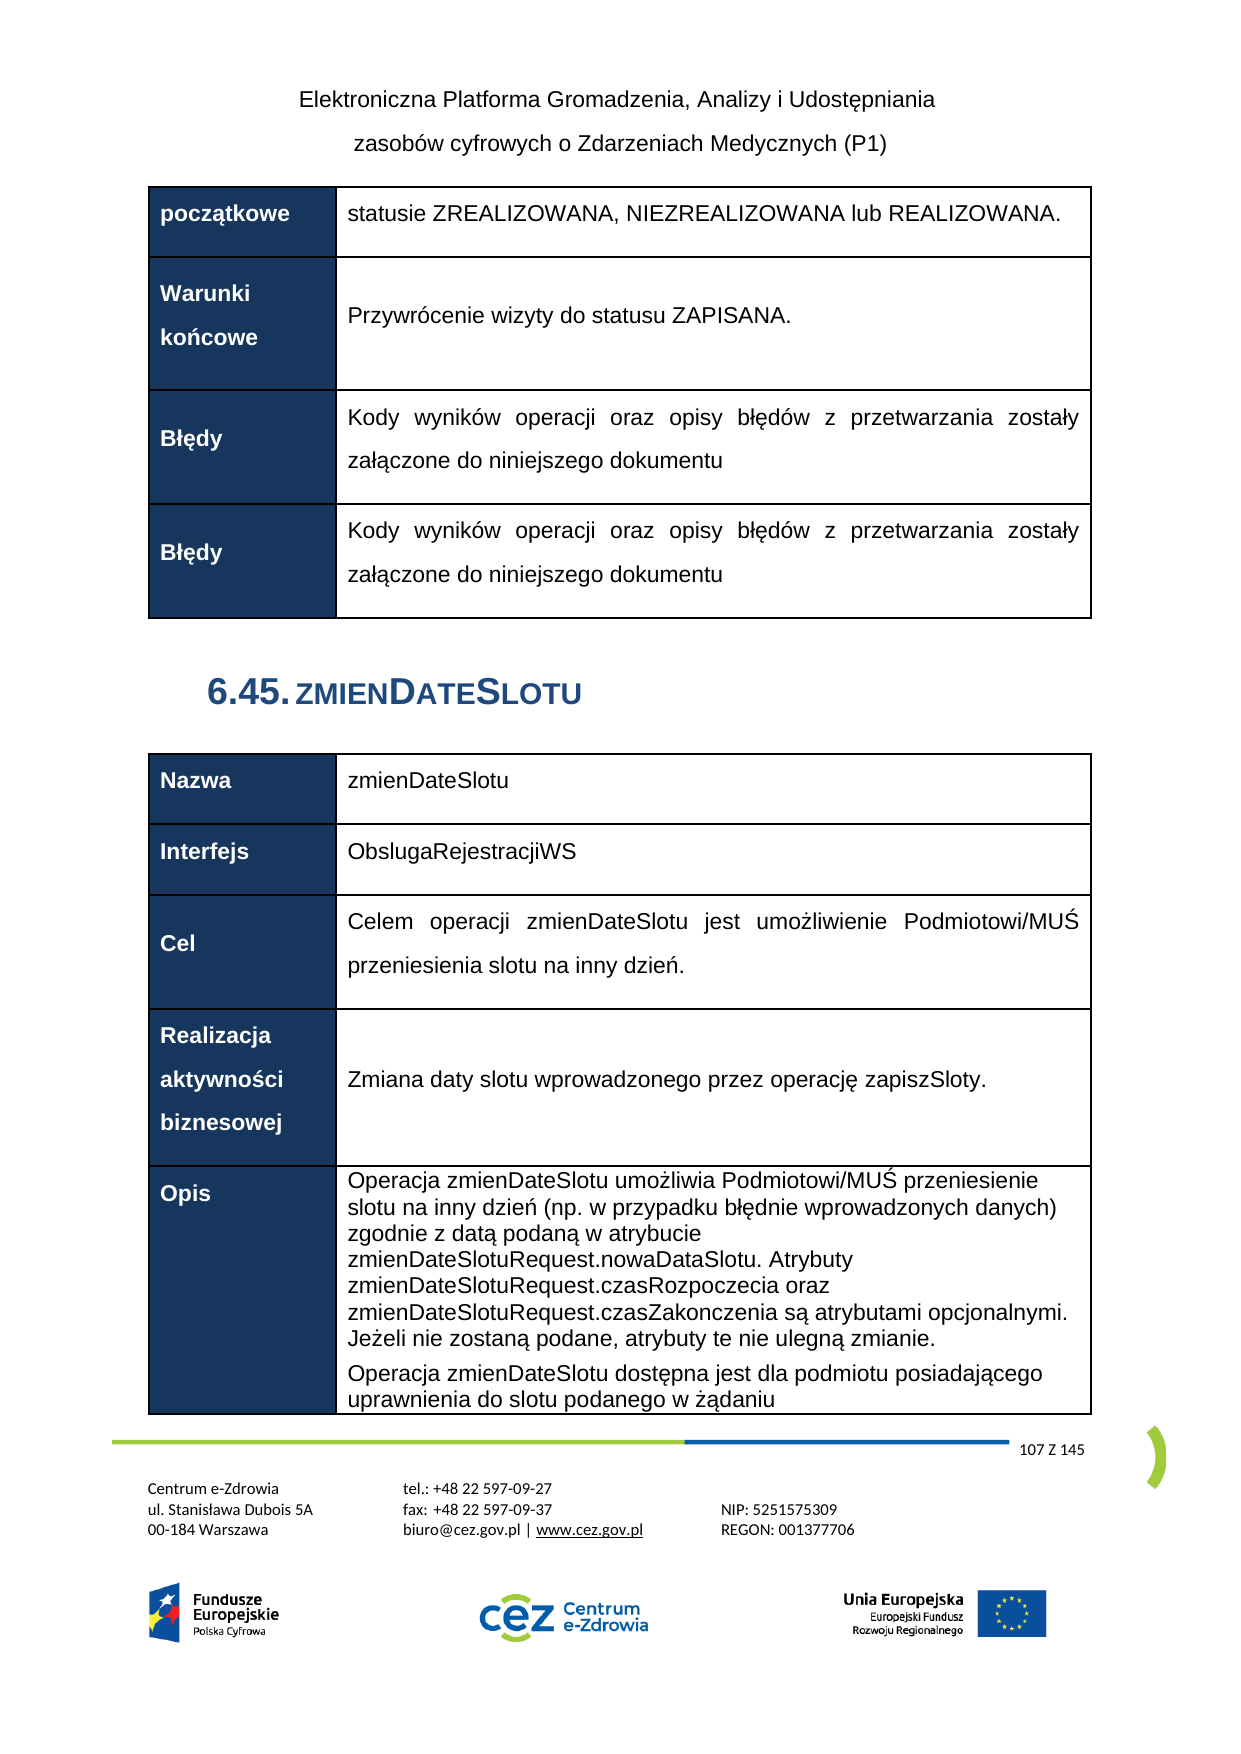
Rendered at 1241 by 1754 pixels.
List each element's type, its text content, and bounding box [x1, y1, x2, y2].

table_cell Warunki początkowe [150, 188, 335, 256]
table_cell Kody wyników operacji oraz opisy błędów z przetwarzania zostały załączone do niniejszego dokumentu [337, 391, 1090, 503]
table_cell Podczas wywołania operacji cofnijRealizacjeWizyty przesłanie wizyty w statusie ZREALIZOWANA, NIEZREALIZOWANA lub REALIZOWANA. [337, 188, 1090, 256]
table_header Nazwa [150, 755, 335, 823]
table_cell Realizacja aktywności biznesowej [150, 1010, 335, 1165]
table_cell Cel [150, 896, 335, 1008]
picture [1146, 1425, 1167, 1489]
subtitle zmienDateSlotu [207, 669, 1093, 712]
table_cell ObslugaRejestracjiWS [337, 825, 1090, 894]
picture [835, 1588, 1055, 1638]
table_cell Przywrócenie wizyty do statusu ZAPISANA. [337, 258, 1090, 389]
table_cell Zmiana daty slotu wprowadzonego przez operację zapiszSloty. [337, 1010, 1090, 1165]
table_cell Celem operacji zmienDateSlotu jest umożliwienie Podmiotowi/MUŚ przeniesienia slotu na inny dzień. [337, 896, 1090, 1008]
table_cell Błędy [150, 505, 335, 617]
table_cell Interfejs [150, 825, 335, 894]
table_cell Kody wyników operacji oraz opisy błędów z przetwarzania zostały załączone do niniejszego dokumentu [337, 505, 1090, 617]
table_cell Warunki końcowe [150, 258, 335, 389]
picture [142, 1580, 285, 1645]
table_cell Błędy [150, 391, 335, 503]
picture [477, 1594, 649, 1642]
table_cell Opis [150, 1167, 335, 1413]
table_header zmienDateSlotu [337, 755, 1090, 823]
